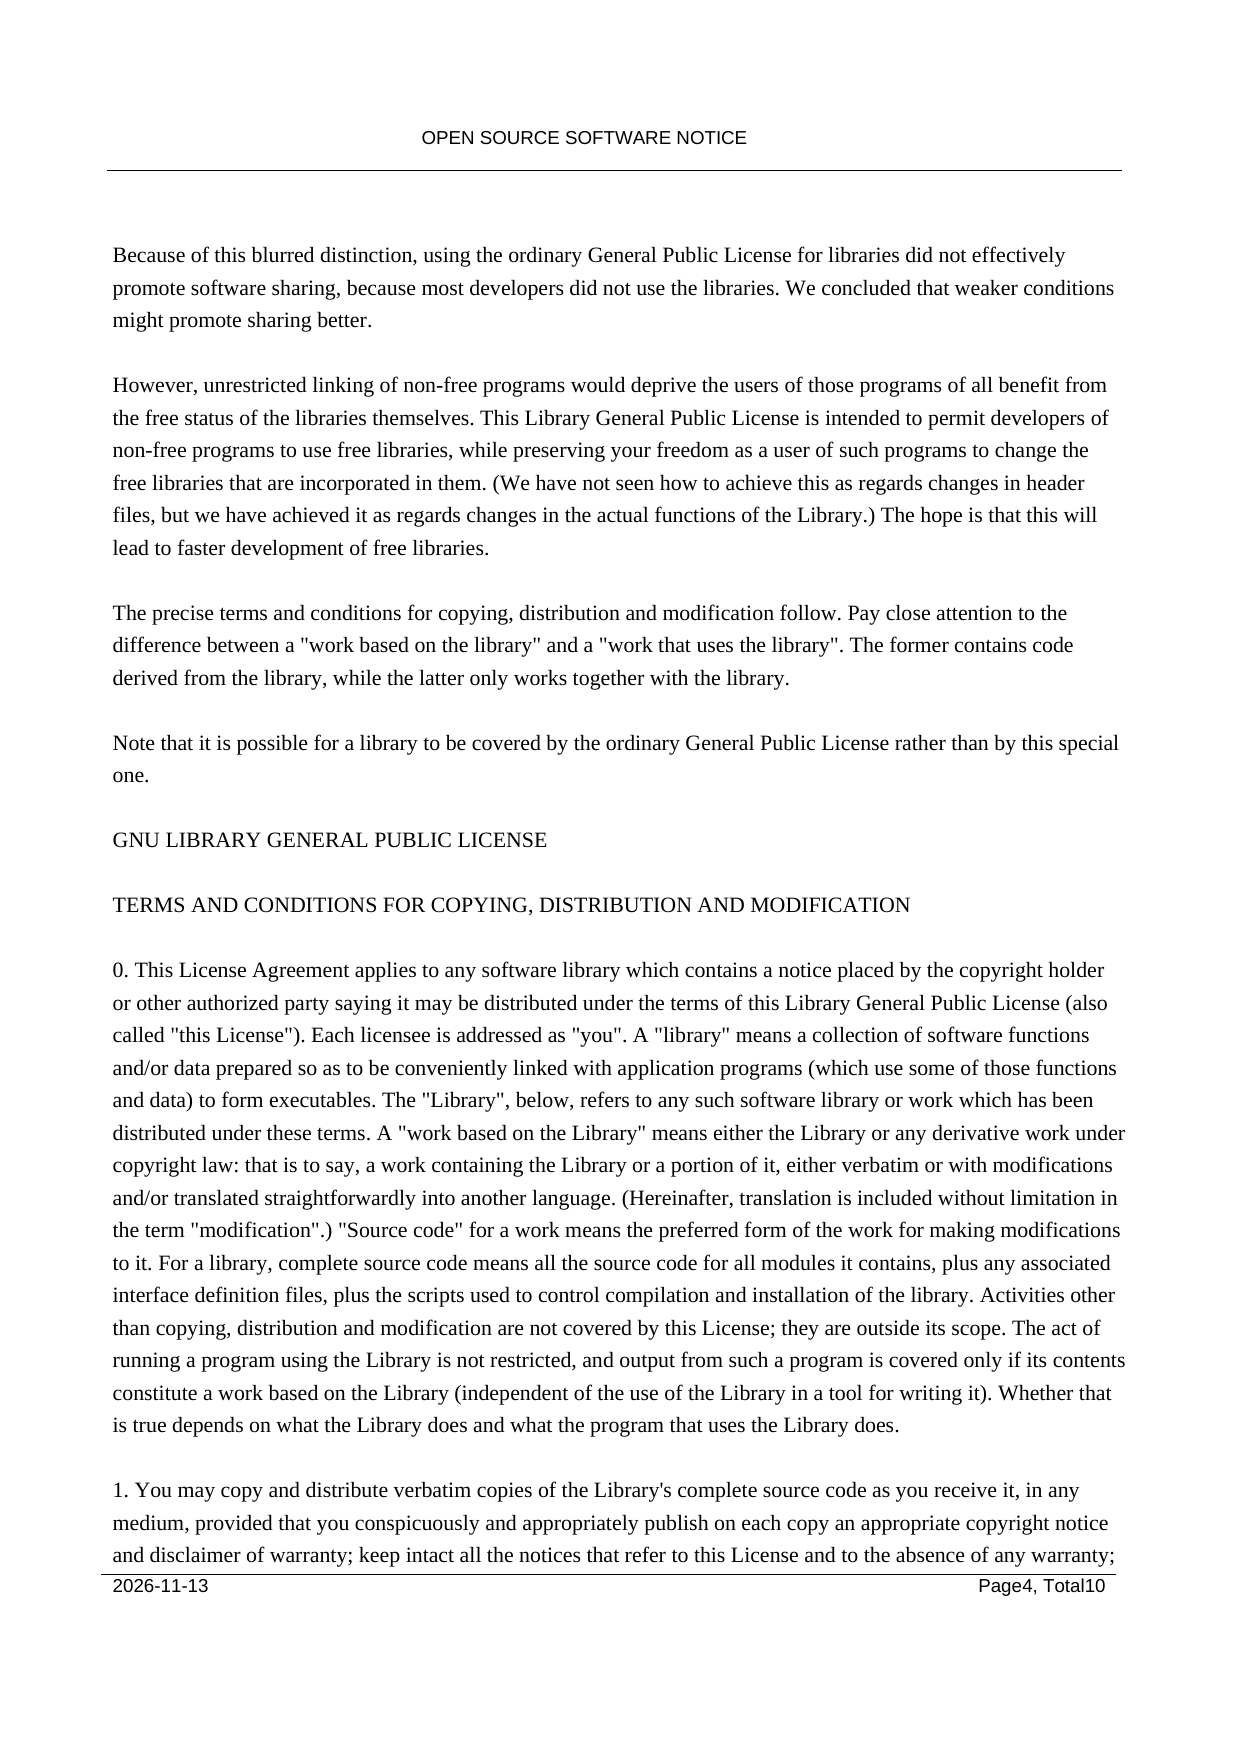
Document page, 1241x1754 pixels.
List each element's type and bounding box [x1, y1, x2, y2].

text [112, 206, 1128, 1571]
